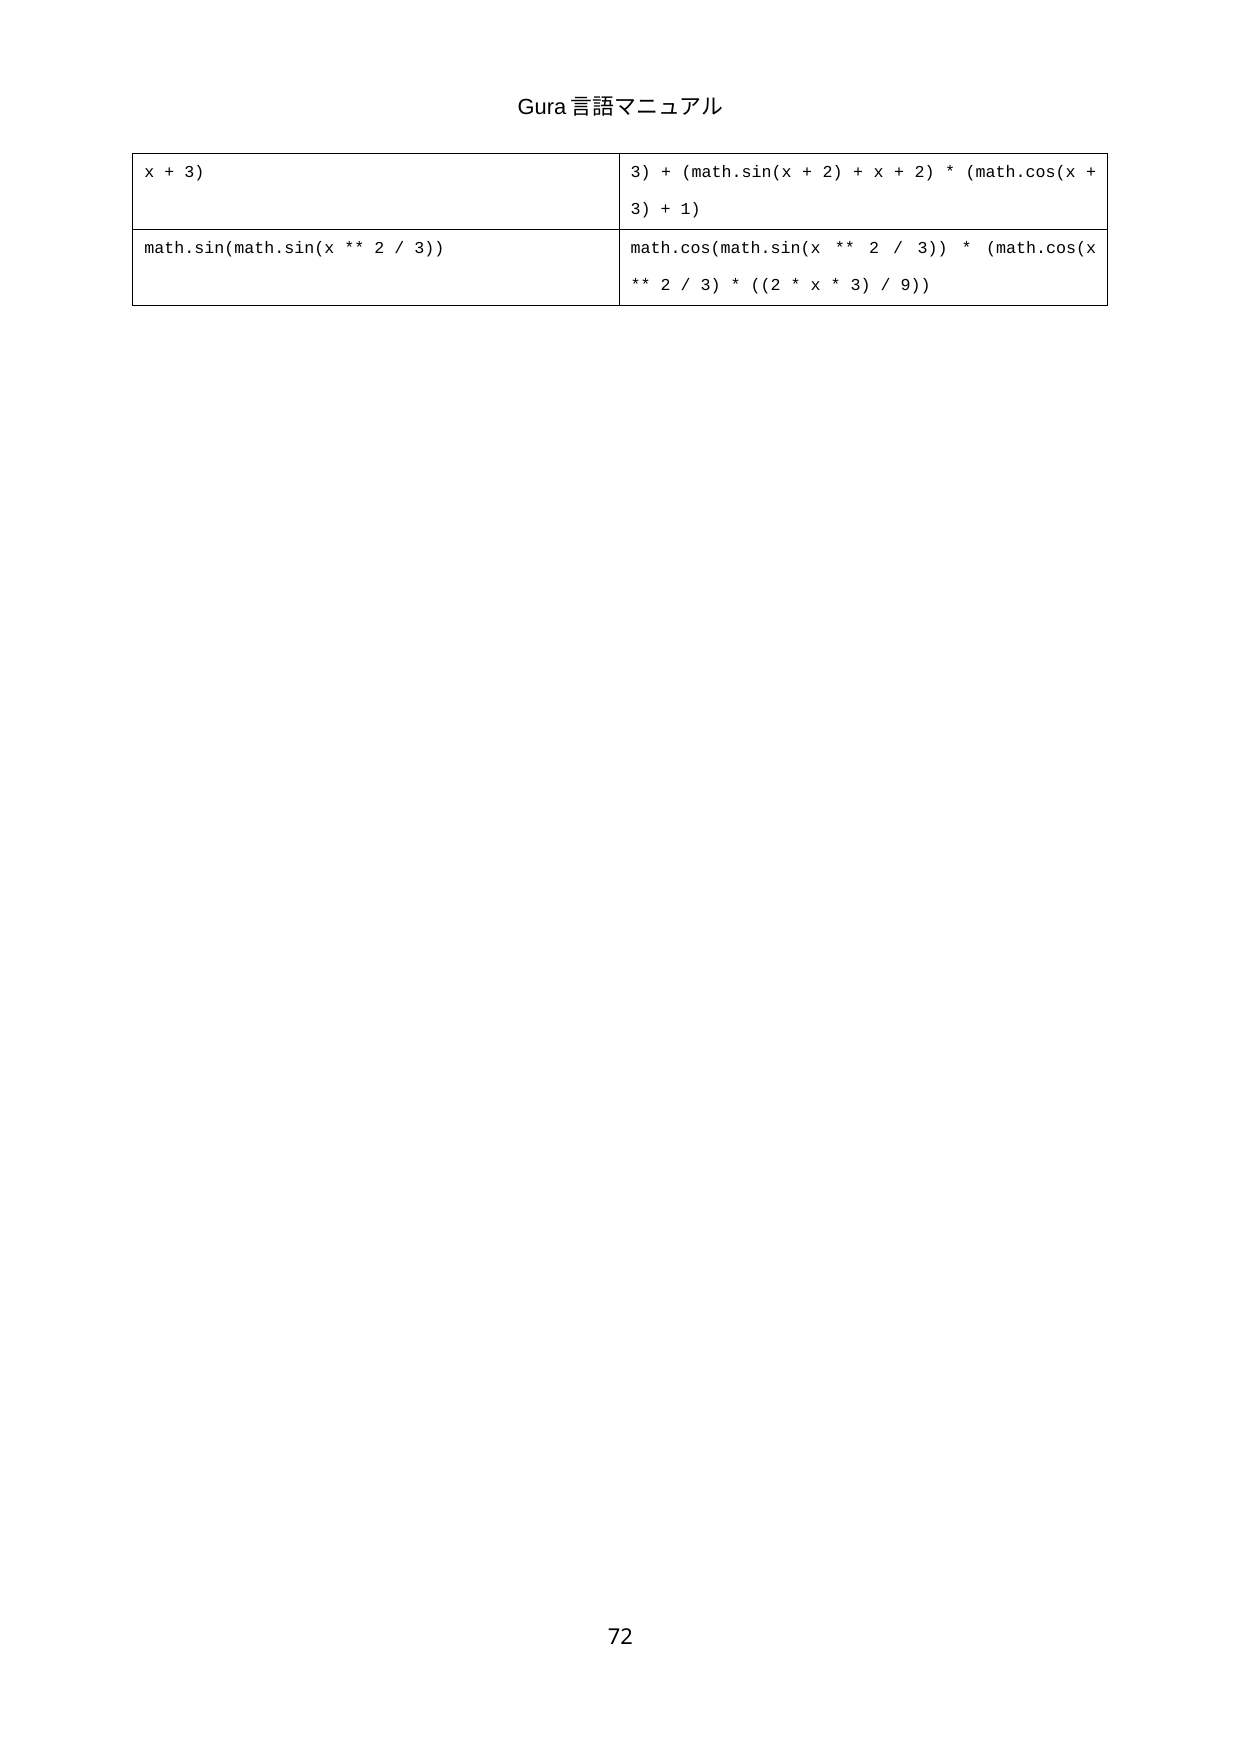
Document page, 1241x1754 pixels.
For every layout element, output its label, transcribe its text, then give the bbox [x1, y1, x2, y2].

table_cell math.sin(math.sin(x ** 2 / 3)) [133, 230, 619, 305]
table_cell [620, 154, 1107, 229]
table_cell math.cos(math.sin(x ** 2 / 3)) * (math.cos(x ** 2 / 3) * ((2 * x * 3) / 9)) [620, 230, 1107, 305]
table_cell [133, 154, 619, 229]
